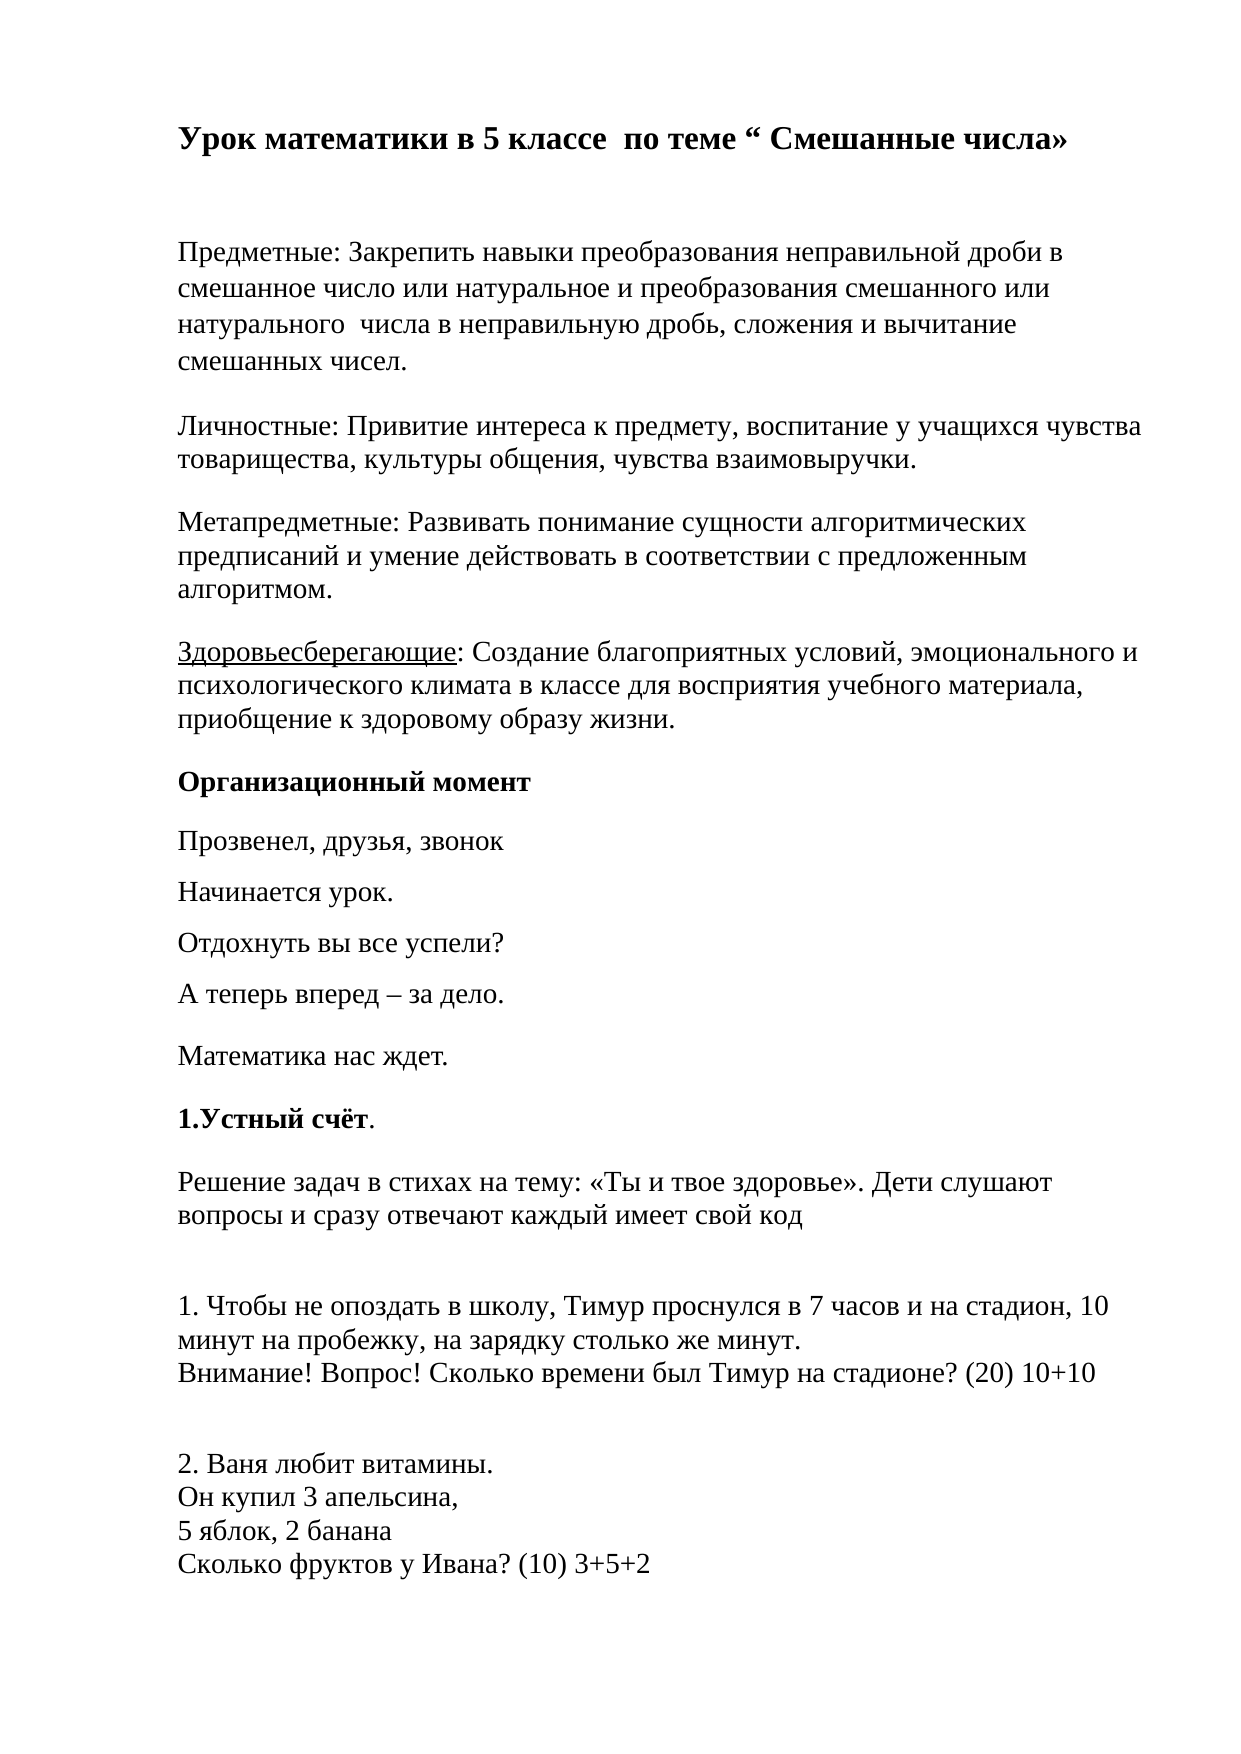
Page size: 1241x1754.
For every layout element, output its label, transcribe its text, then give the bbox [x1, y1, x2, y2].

text Метапредметные: Развивать понимание сущности алгоритмических предписаний и умение действовать в соответствии с предложенным алгоритмом. [177, 504, 1152, 605]
text Решение задач в стихах на тему: «Ты и твое здоровье». Дети слушают вопросы и сразу отвечают каждый имеет свой код [177, 1164, 1152, 1259]
text Предметные: Закрепить навыки преобразования неправильной дроби в смешанное число или натуральное и преобразования смешанного или натурального числа в неправильную дробь, сложения и вычитание смешанных чисел. [177, 234, 1152, 376]
text Личностные: Привитие интереса к предмету, воспитание у учащихся чувства товарищества, культуры общения, чувства взаимовыручки. [177, 408, 1152, 475]
text 1. Чтобы не опоздать в школу, Тимур проснулся в 7 часов и на стадион, 10 минут на пробежку, на зарядку столько же минут. Внимание! Вопрос! Сколько времени был Тимур на стадионе? (20) 10+10 [177, 1288, 1152, 1417]
text Прозвенел, друзья, звонок [177, 826, 1152, 857]
text 2. Ваня любит витамины. Он купил 3 апельсина, 5 яблок, 2 банана Сколько фруктов у Ивана? (10) 3+5+2 [177, 1446, 1152, 1608]
text Математика нас ждет. [177, 1038, 1152, 1072]
text Урок математики в 5 классе по теме “ Смешанные числа» [177, 118, 1152, 156]
text Отдохнуть вы все успели? [177, 928, 1152, 958]
text 1.Устный счёт. [177, 1101, 1152, 1135]
text Здоровьесберегающие: Создание благоприятных условий, эмоционального и психологического климата в классе для восприятия учебного материала, приобщение к здоровому образу жизни. [177, 634, 1152, 734]
text Начинается урок. [177, 877, 1152, 907]
text А теперь вперед – за дело. [177, 979, 1152, 1009]
text Организационный момент [177, 764, 1152, 797]
